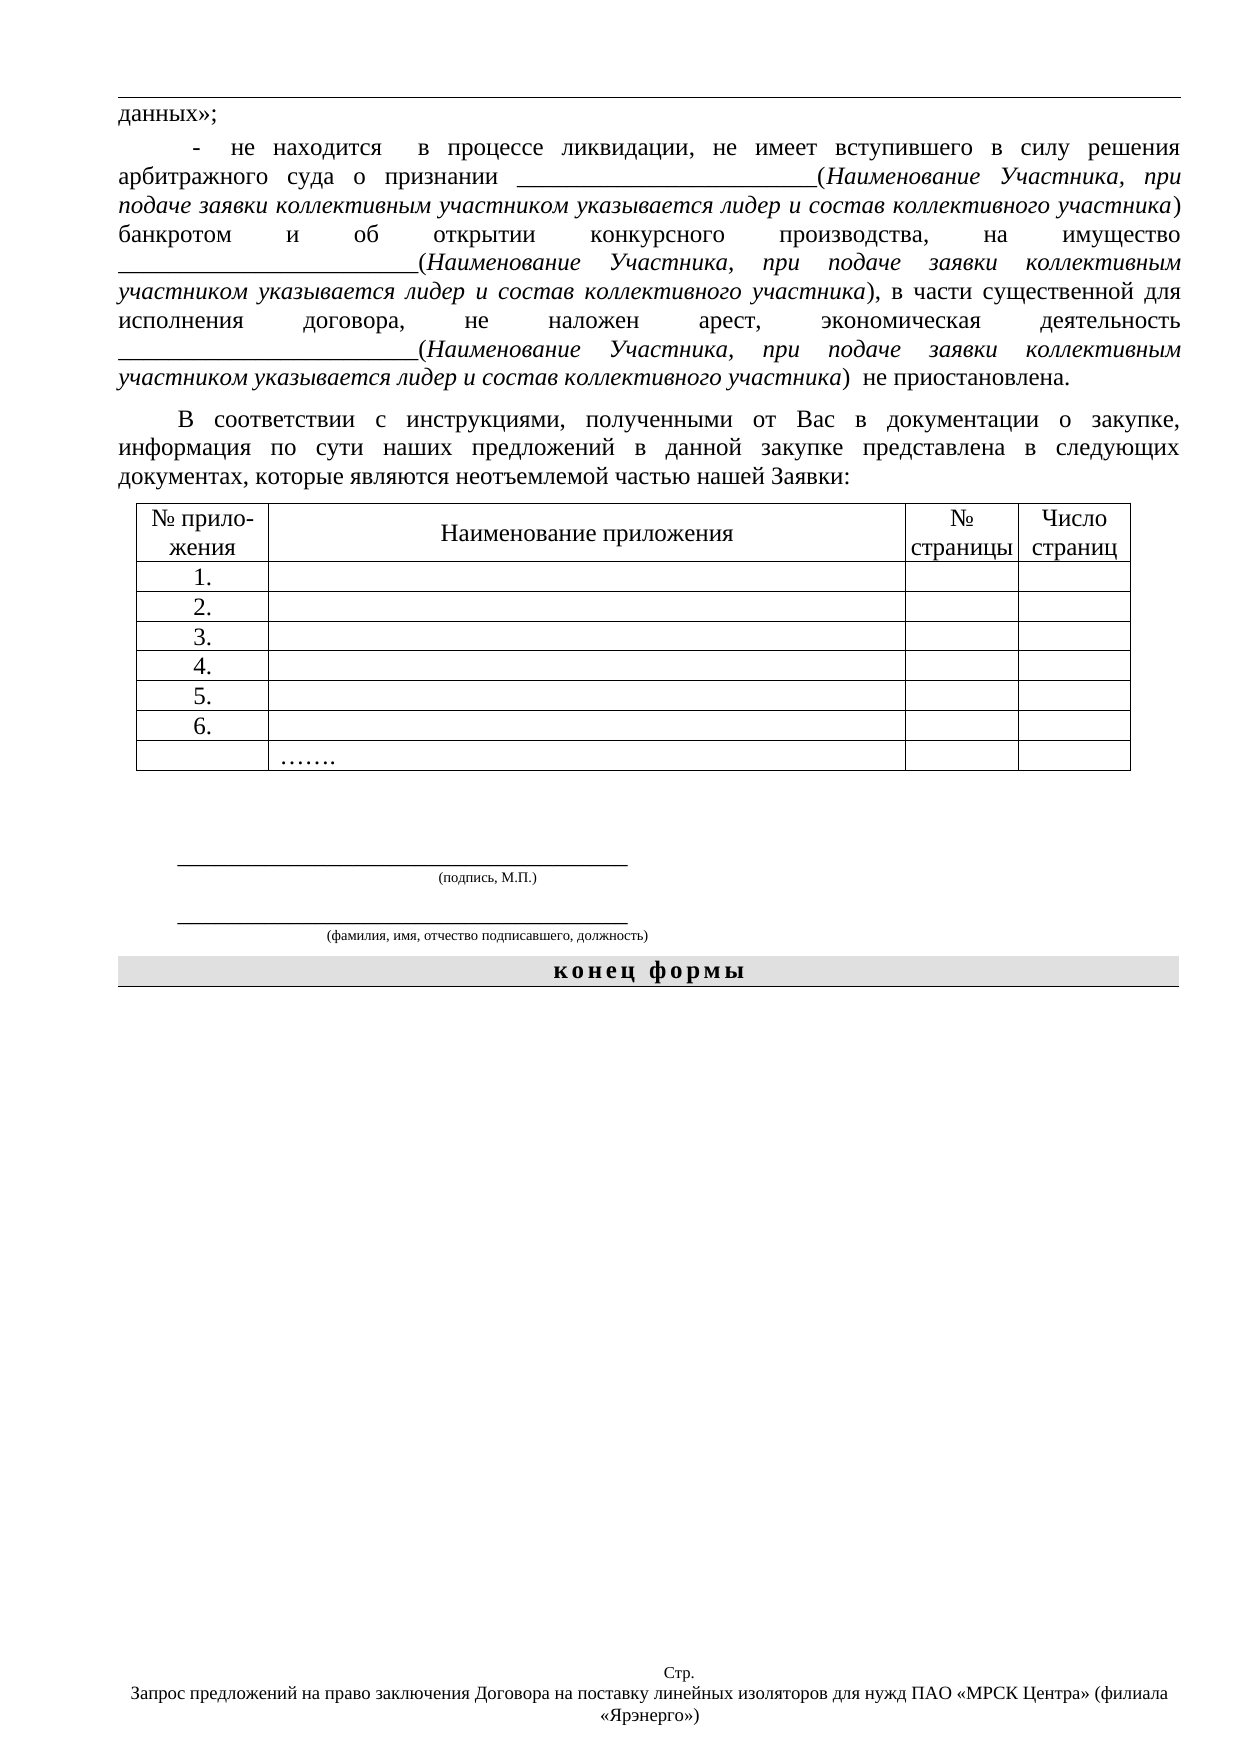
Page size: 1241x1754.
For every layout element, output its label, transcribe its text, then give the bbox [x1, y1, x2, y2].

table_cell [1019, 741, 1130, 769]
table_cell [906, 651, 1018, 680]
table_cell [269, 651, 905, 680]
table_cell [269, 592, 905, 621]
table_header Наименование приложения [269, 504, 905, 561]
table_cell [1019, 681, 1130, 710]
table_cell [906, 592, 1018, 621]
text ____________________________________ [118, 898, 1181, 927]
table_cell [1019, 622, 1130, 650]
text ____________________________________ [118, 841, 1181, 869]
table_header № страницы [906, 504, 1018, 561]
table_cell 4. [137, 651, 268, 680]
table_cell [1019, 562, 1130, 591]
table_cell [137, 741, 268, 769]
table_cell [269, 681, 905, 710]
text конец формы [118, 956, 1179, 986]
table_cell [269, 622, 905, 650]
table_cell [1019, 592, 1130, 621]
table_cell [269, 711, 905, 740]
table_header № прило-жения [137, 504, 268, 561]
table_cell [906, 741, 1018, 769]
table_cell 3. [137, 622, 268, 650]
table_cell [1019, 711, 1130, 740]
table_cell [269, 562, 905, 591]
text (фамилия, имя, отчество подписавшего, должность) [118, 927, 797, 956]
table_cell 6. [137, 711, 268, 740]
table_cell [906, 681, 1018, 710]
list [118, 98, 1181, 127]
table_cell ……. [269, 741, 905, 769]
table_cell [1019, 651, 1130, 680]
table_cell [906, 622, 1018, 650]
text (подпись, М.П.) [118, 869, 797, 898]
table_cell 1. [137, 562, 268, 591]
text В соответствии с инструкциями, полученными от Вас в документации о закупке, информация по сути наших предложений в данной закупке представлена в следующих документах, которые являются неотъемлемой частью нашей Заявки: [118, 404, 1181, 490]
table_cell 5. [137, 681, 268, 710]
list не находится в процессе ликвидации, не имеет вступившего в силу решения арбитражного суда о признании ________________________(Наименование Участника, при подаче заявки коллективным участником указывается лидер и состав коллективного участника) банкротом и об открытии конкурсного производства, на имущество ________________________(Наименование Участника, при подаче заявки коллективным участником указывается лидер и состав коллективного участника), в части существенной для исполнения договора, не наложен арест, экономическая деятельность ________________________(Наименование Участника, при подаче заявки коллективным участником указывается лидер и состав коллективного участника) не приостановлена. [118, 132, 1181, 391]
table_header Число страниц [1019, 504, 1130, 561]
table_cell [906, 562, 1018, 591]
table_cell [906, 711, 1018, 740]
table_cell 2. [137, 592, 268, 621]
